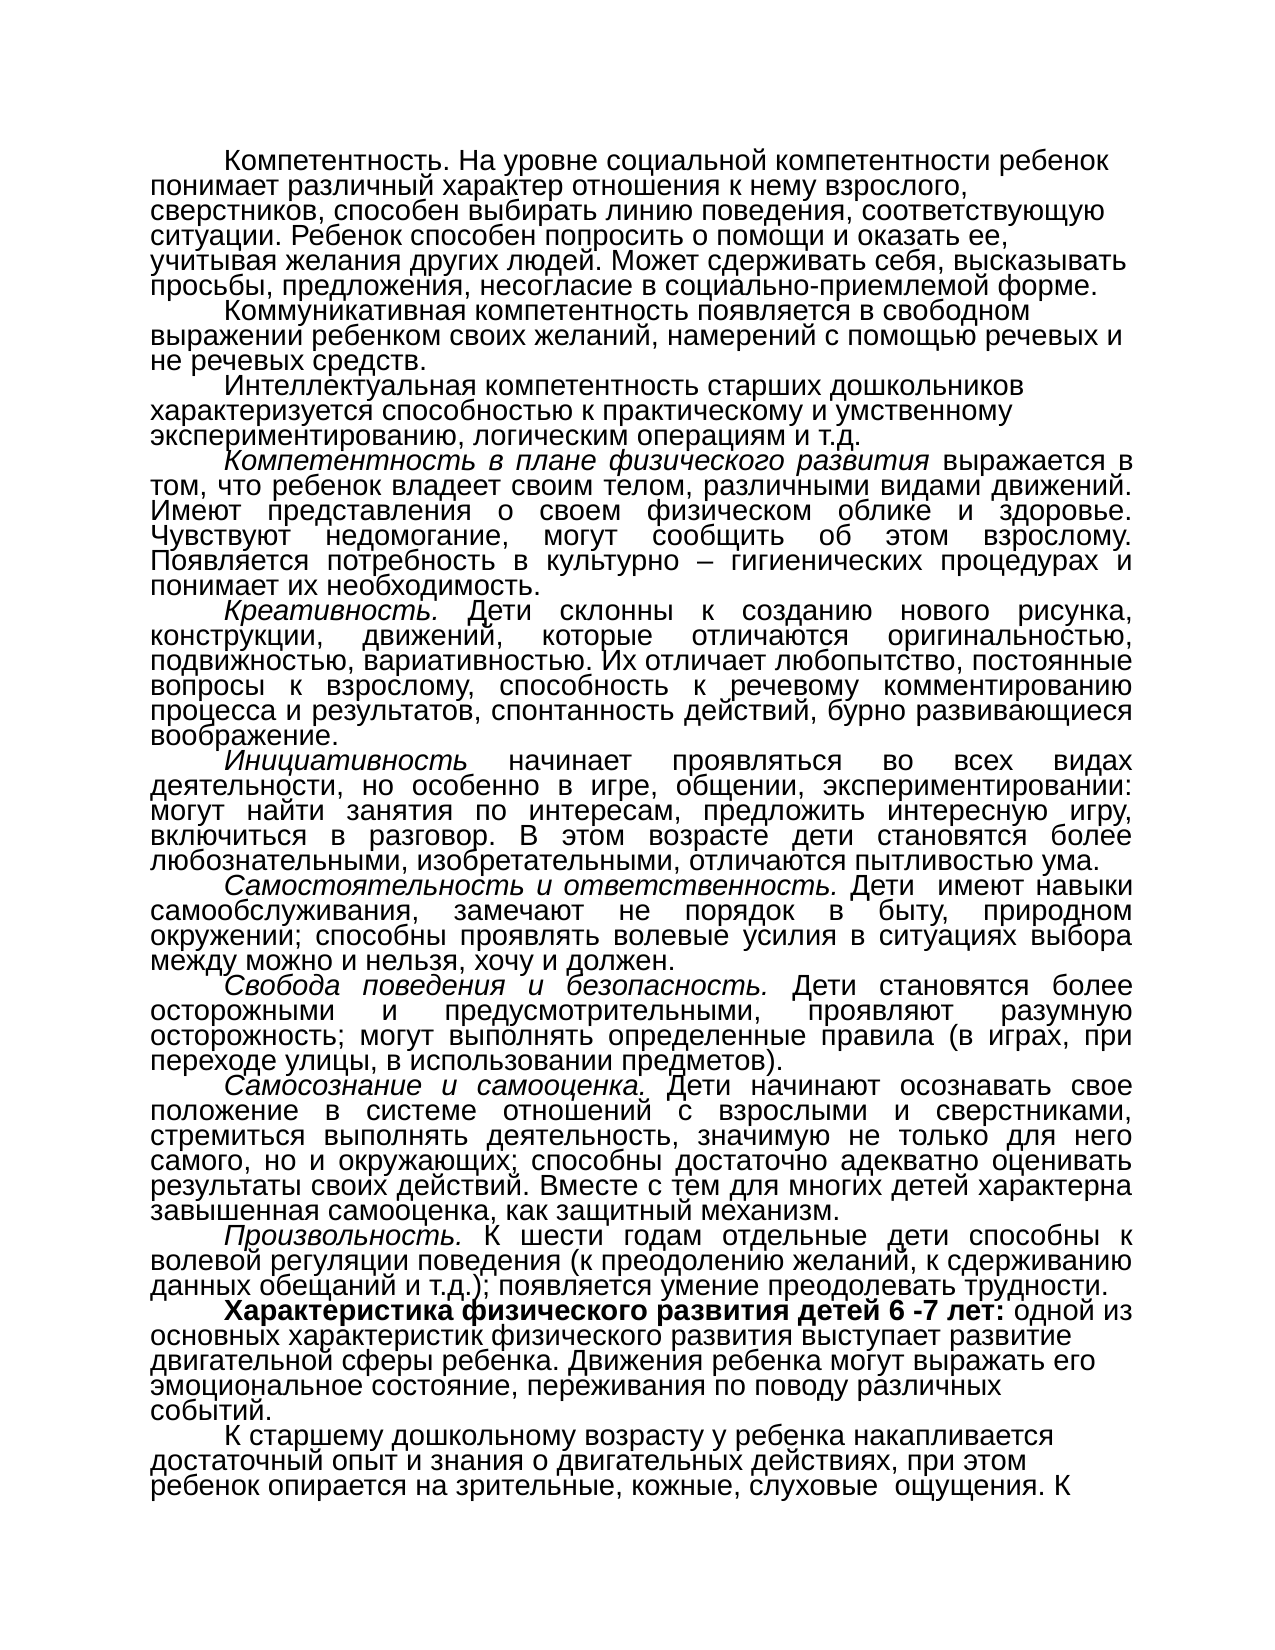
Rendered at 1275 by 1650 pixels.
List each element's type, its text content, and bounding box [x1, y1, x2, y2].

text Самосознание и самооценка. Дети начинают осознавать свое положение в системе отношений с взрослыми и сверстниками, стремиться выполнять деятельность, значимую не только для него самого, но и окружающих; способны достаточно адекватно оценивать результаты своих действий. Вместе с тем для многих детей характерна завышенная самооценка, как защитный механизм. [150, 1075, 1133, 1225]
text Креативность. Дети склонны к созданию нового рисунка, конструкции, движений, которые отличаются оригинальностью, подвижностью, вариативностью. Их отличает любопытство, постоянные вопросы к взрослому, способность к речевому комментированию процесса и результатов, спонтанность действий, бурно развивающиеся воображение. [150, 600, 1133, 750]
text Компетентность. На уровне социальной компетентности ребенок понимает различный характер отношения к нему взрослого, сверстников, способен выбирать линию поведения, соответствующую ситуации. Ребенок способен попросить о помощи и оказать ее, учитывая желания других людей. Может сдерживать себя, высказывать просьбы, предложения, несогласие в социально-приемлемой форме. [150, 150, 1133, 300]
text Самостоятельность и ответственность. Дети имеют навыки самообслуживания, замечают не порядок в быту, природном окружении; способны проявлять волевые усилия в ситуациях выбора между можно и нельзя, хочу и должен. [150, 875, 1133, 975]
text Компетентность в плане физического развития выражается в том, что ребенок владеет своим телом, различными видами движений. Имеют представления о своем физическом облике и здоровье. Чувствуют недомогание, могут сообщить об этом взрослому. Появляется потребность в культурно – гигиенических процедурах и понимает их необходимость. [150, 450, 1133, 600]
text Характеристика физического развития детей 6 -7 лет: одной из основных характеристик физического развития выступает развитие двигательной сферы ребенка. Движения ребенка могут выражать его эмоциональное состояние, переживания по поводу различных событий. [150, 1300, 1133, 1425]
text Интеллектуальная компетентность старших дошкольников характеризуется способностью к практическому и умственному экспериментированию, логическим операциям и т.д. [150, 375, 1133, 450]
text Коммуникативная компетентность появляется в свободном выражении ребенком своих желаний, намерений с помощью речевых и не речевых средств. [150, 300, 1133, 375]
text Свобода поведения и безопасность. Дети становятся более осторожными и предусмотрительными, проявляют разумную осторожность; могут выполнять определенные правила (в играх, при переходе улицы, в использовании предметов). [150, 975, 1133, 1075]
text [150, 1425, 1133, 1500]
text Инициативность начинает проявляться во всех видах деятельности, но особенно в игре, общении, экспериментировании: могут найти занятия по интересам, предложить интересную игру, включиться в разговор. В этом возрасте дети становятся более любознательными, изобретательными, отличаются пытливостью ума. [150, 750, 1133, 875]
text Произвольность. К шести годам отдельные дети способны к волевой регуляции поведения (к преодолению желаний, к сдерживанию данных обещаний и т.д.); появляется умение преодолевать трудности. [150, 1225, 1133, 1300]
